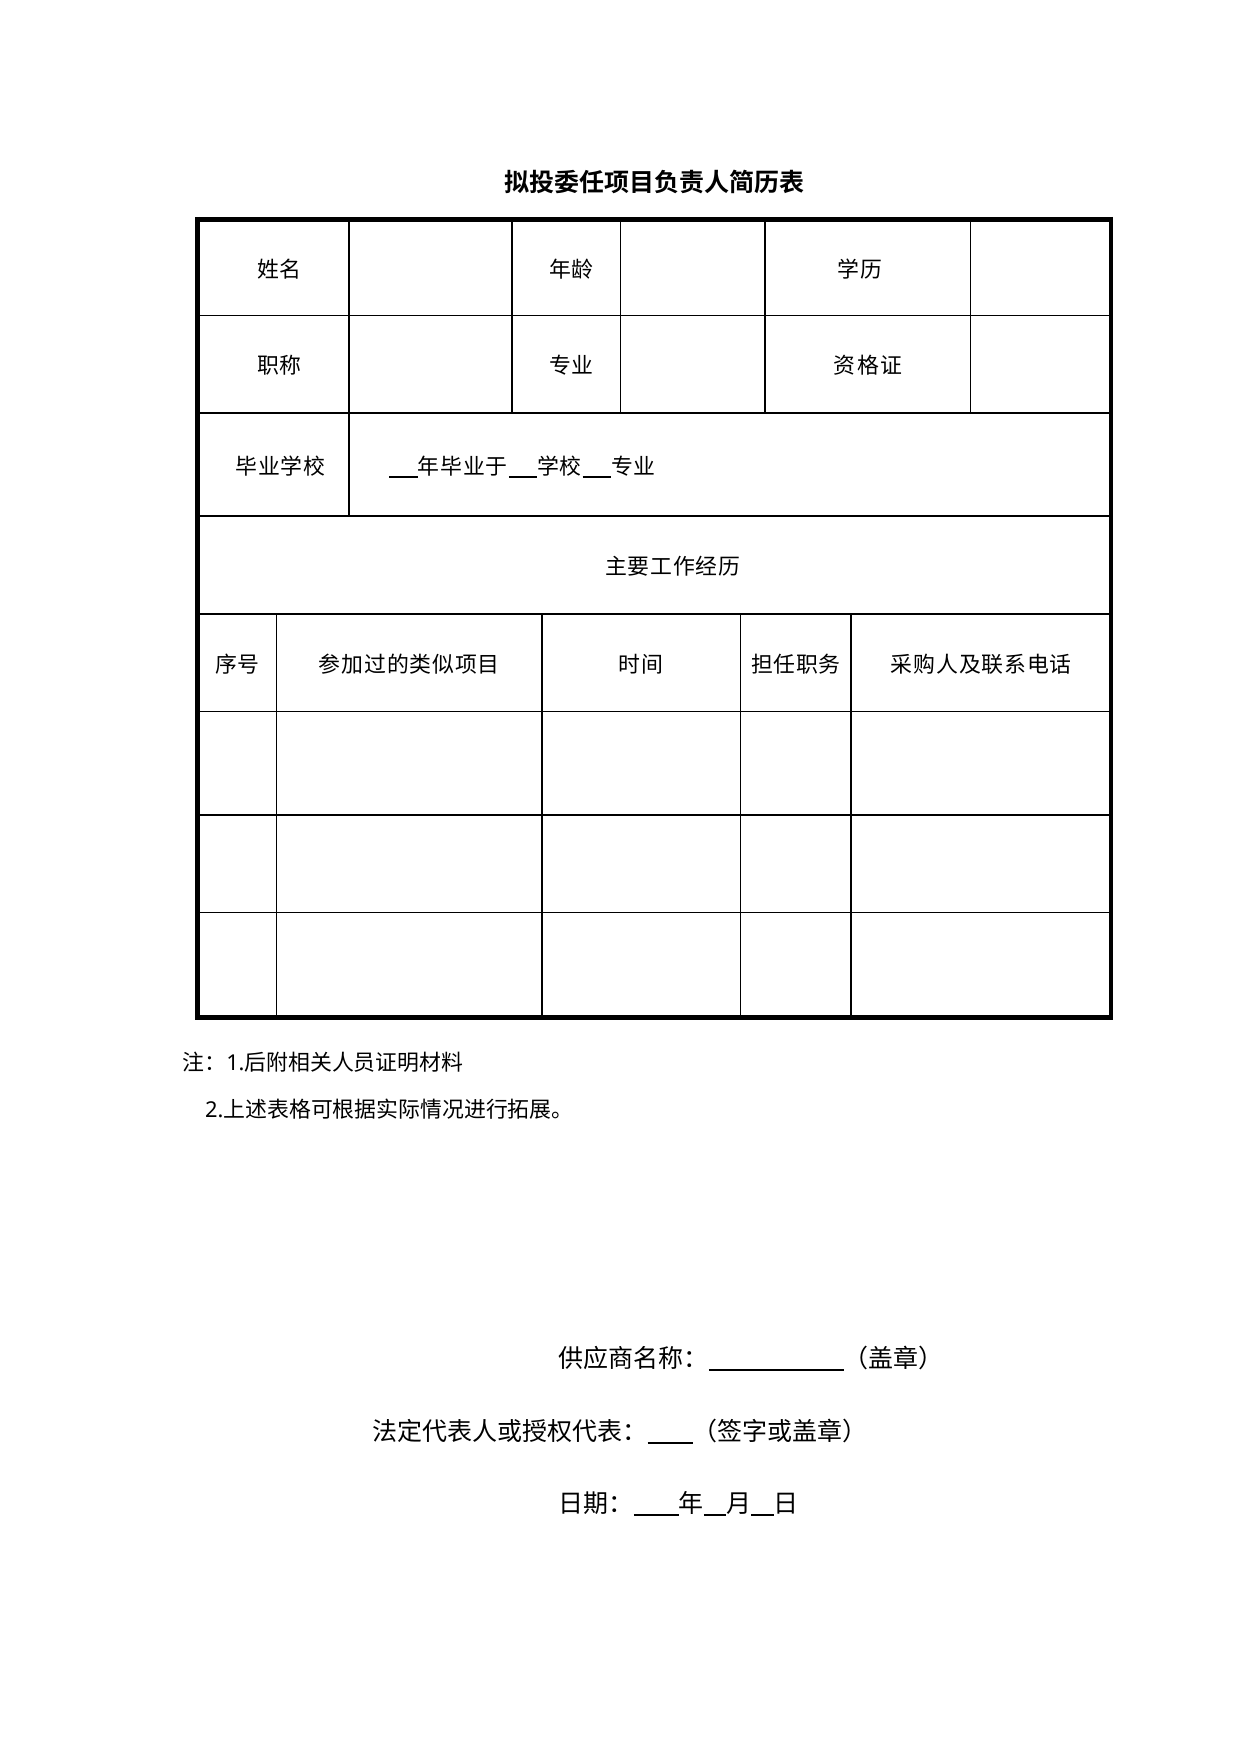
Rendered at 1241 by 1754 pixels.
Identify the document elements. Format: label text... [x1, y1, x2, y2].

text 日期： 年 月 日 [171, 1483, 1137, 1520]
table_cell [200, 913, 276, 1015]
table_cell [852, 712, 1109, 814]
table_cell 主要工作经历 [200, 517, 1109, 613]
table_cell [741, 913, 850, 1015]
table_cell 序号 [200, 615, 276, 711]
table_cell 时间 [543, 615, 740, 711]
table_cell [852, 816, 1109, 912]
table_cell 资格证 [766, 316, 970, 412]
table_cell [741, 712, 850, 814]
text 2.上述表格可根据实际情况进行拓展。 [171, 1092, 1137, 1124]
table_cell [200, 712, 276, 814]
table_cell [350, 316, 511, 412]
table_header [621, 222, 764, 314]
table_cell 参加过的类似项目 [277, 615, 541, 711]
table_cell 采购人及联系电话 [852, 615, 1109, 711]
text 法定代表人或授权代表： （签字或盖章） [171, 1411, 1137, 1447]
table_cell [621, 316, 764, 412]
table_cell 担任职务 [741, 615, 850, 711]
table_cell [277, 913, 541, 1015]
table_cell [277, 816, 541, 912]
table_cell 职称 [200, 316, 348, 412]
table_cell [852, 913, 1109, 1015]
table_cell [277, 712, 541, 814]
table_header [350, 222, 511, 314]
text 拟投委任项目负责人简历表 [171, 162, 1137, 199]
table_cell [741, 816, 850, 912]
table_cell 毕业学校 [200, 414, 348, 515]
table_cell [971, 316, 1109, 412]
table_header 年龄 [513, 222, 620, 314]
table_cell [200, 816, 276, 912]
table_header 学历 [766, 222, 970, 314]
table_cell 年毕业于 学校 专业 [350, 414, 1109, 515]
table_cell [543, 913, 740, 1015]
table_header [971, 222, 1109, 314]
text 供应商名称： （盖章） [171, 1338, 1137, 1375]
table_cell 专业 [513, 316, 620, 412]
table_header 姓名 [200, 222, 348, 314]
text 注：1.后附相关人员证明材料 [171, 1044, 1137, 1076]
table_cell [543, 712, 740, 814]
table_cell [543, 816, 740, 912]
